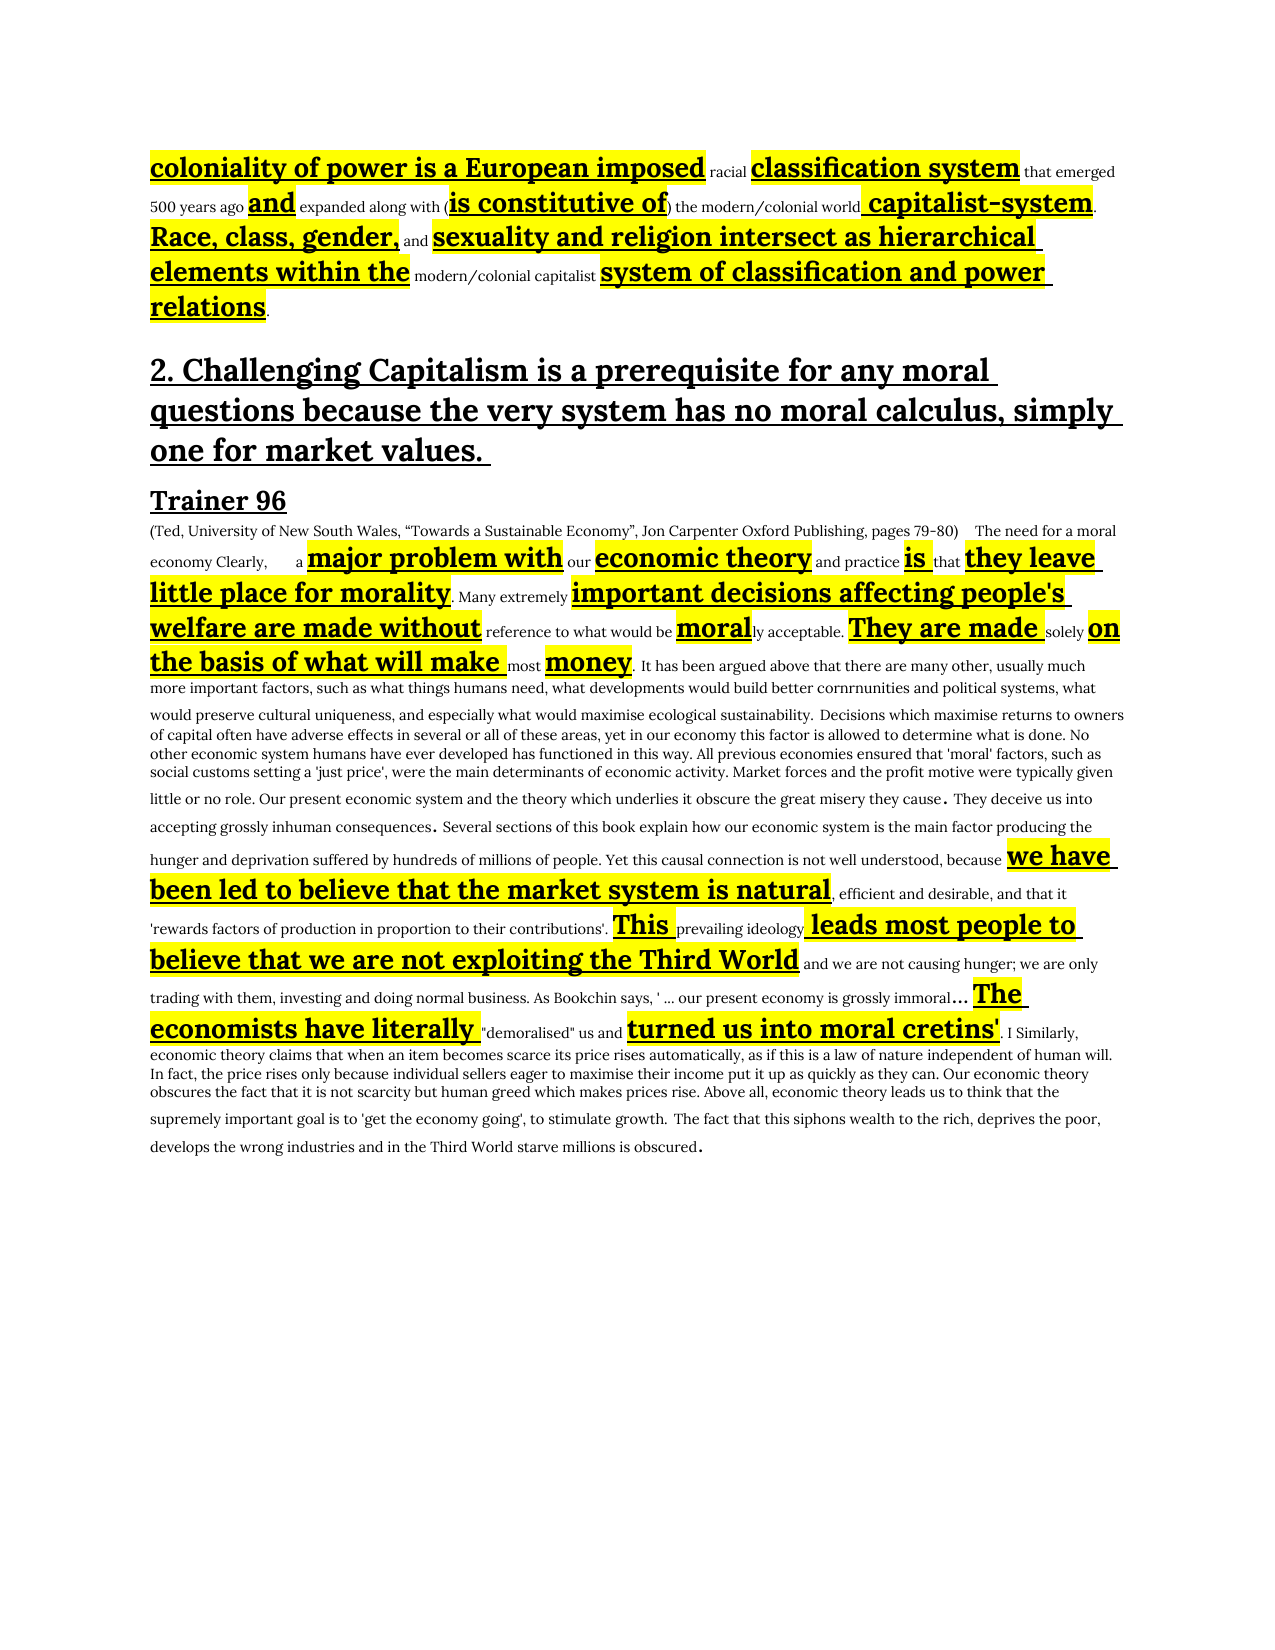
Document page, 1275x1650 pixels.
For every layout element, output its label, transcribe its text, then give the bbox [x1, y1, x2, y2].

text (Ted, University of New South Wales, “Towards a Sustainable Economy”, Jon Carpenter Oxford Publishing, pages 79-80) The need for a moral economy Clearly, a major problem with our economic theory and practice is that they leave little place for morality. Many extremely important decisions affecting people's welfare are made without reference to what would be morally acceptable. They are made solely on the basis of what will make most money. It has been argued above that there are many other, usually much more important factors, such as what things humans need, what developments would build better cornrnunities and political systems, what would preserve cultural uniqueness, and especially what would maximise ecological sustainability. Decisions which maximise returns to owners of capital often have adverse effects in several or all of these areas, yet in our economy this factor is allowed to determine what is done. No other economic system humans have ever developed has functioned in this way. All previous economies ensured that 'moral' factors, such as social customs setting a 'just price', were the main determinants of economic activity. Market forces and the profit motive were typically given little or no role. Our present economic system and the theory which underlies it obscure the great misery they cause. They deceive us into accepting grossly inhuman consequences. Several sections of this book explain how our economic system is the main factor producing the hunger and deprivation suffered by hundreds of millions of people. Yet this causal connection is not well understood, because we have been led to believe that the market system is natural, efficient and desirable, and that it 'rewards factors of production in proportion to their contributions'. This prevailing ideology leads most people to believe that we are not exploiting the Third World and we are not causing hunger; we are only trading with them, investing and doing normal business. As Bookchin says, ' ... our present economy is grossly immoral... The economists have literally "demoralised" us and turned us into moral cretins'. I Similarly, economic theory claims that when an item becomes scarce its price rises automatically, as if this is a law of nature independent of human will. In fact, the price rises only because individual sellers eager to maximise their income put it up as quickly as they can. Our economic theory obscures the fact that it is not scarcity but human greed which makes prices rise. Above all, economic theory leads us to think that the supremely important goal is to 'get the economy going', to stimulate growth. The fact that this siphons wealth to the rich, deprives the poor, develops the wrong industries and in the Third World starve millions is obscured. [150, 522, 1125, 1158]
subtitle 2. Challenging Capitalism is a prerequisite for any moral questions because the very system has no moral calculus, simply one for market values. [150, 350, 1125, 470]
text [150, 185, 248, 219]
subtitle Trainer 96 [150, 483, 1125, 518]
